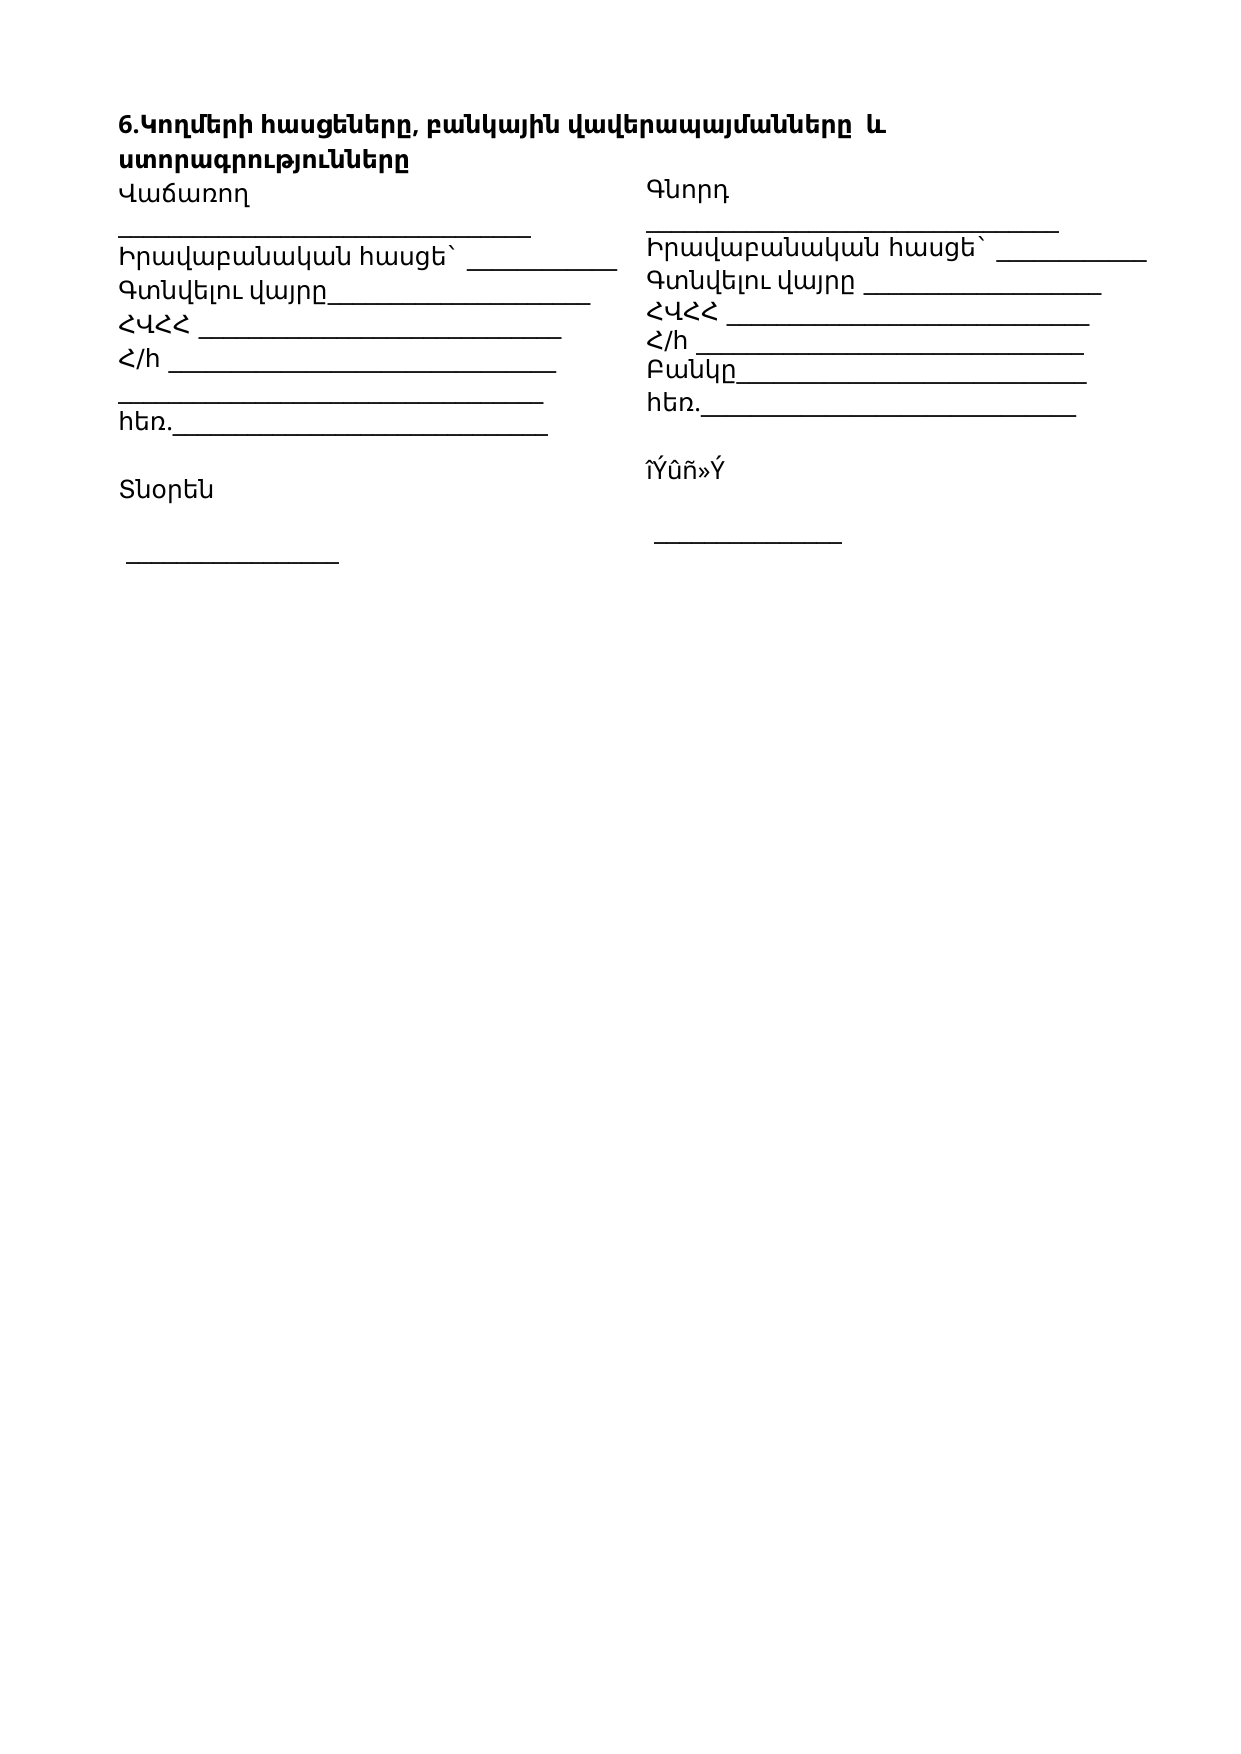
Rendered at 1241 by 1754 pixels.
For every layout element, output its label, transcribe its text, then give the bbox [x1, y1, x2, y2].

text 6.Կողմերի հասցեները, բանկային վավերապայմանները և ստորագրությունները [118, 107, 1122, 175]
table_header Վաճառող _________________________________ Իրավաբանական հասցե` ____________ Գտնվելու վայրը_____________________ ՀՎՀՀ _____________________________ Հ/հ _______________________________ __________________________________ հեռ.______________________________ Տնօրեն _________________ [107, 175, 635, 575]
table_header Գնորդ _________________________________ Իրավաբանական հասցե` ____________ Գտնվելու վայրը ___________________ ՀՎՀՀ _____________________________ Հ/հ _______________________________ Բանկը____________________________ հեռ.______________________________ îÝûñ»Ý _______________ [635, 175, 1180, 575]
